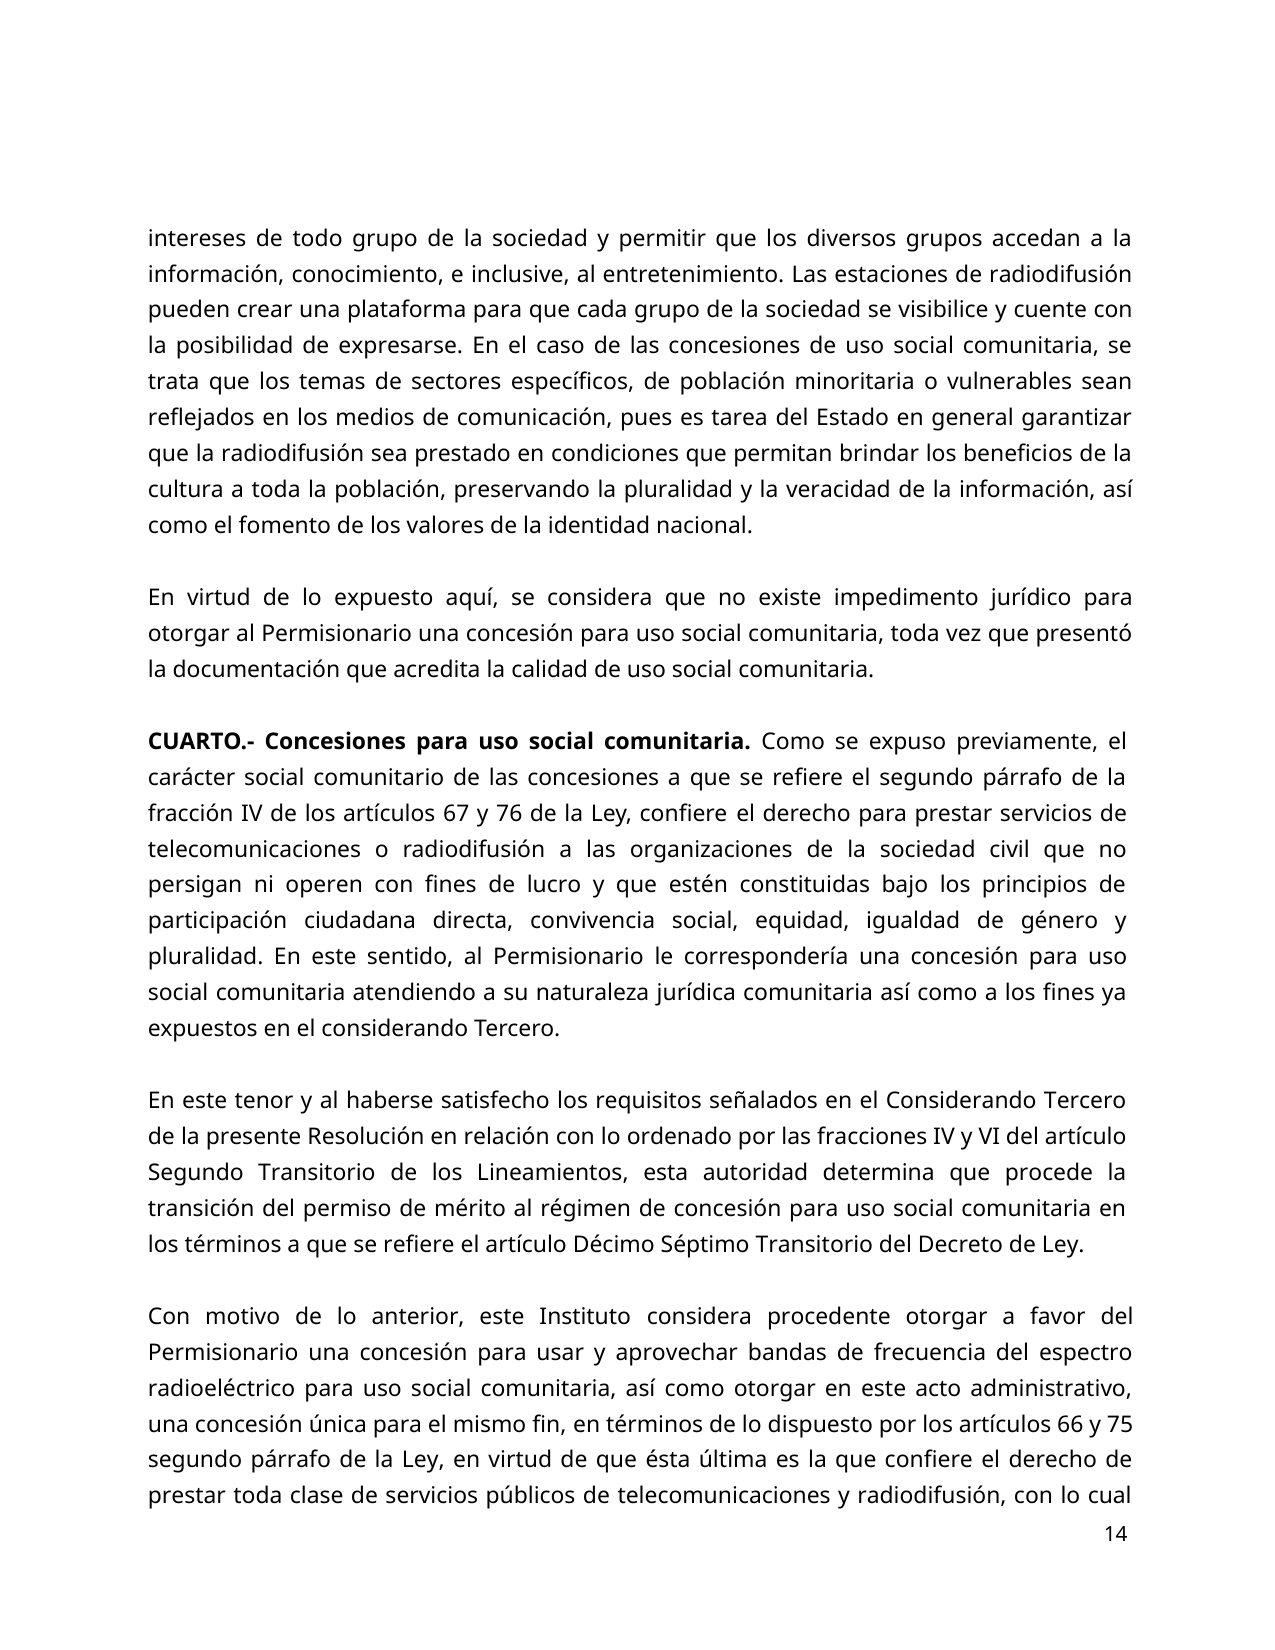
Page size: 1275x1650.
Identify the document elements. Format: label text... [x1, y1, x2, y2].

text En virtud de lo expuesto aquí, se considera que no existe impedimento jurídico para otorgar al Permisionario una concesión para uso social comunitaria, toda vez que presentó la documentación que acredita la calidad de uso social comunitaria. [148, 581, 1134, 684]
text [148, 222, 1134, 540]
text CUARTO.- Concesiones para uso social comunitaria. Como se expuso previamente, el carácter social comunitario de las concesiones a que se refiere el segundo párrafo de la fracción IV de los artículos 67 y 76 de la Ley, confiere el derecho para prestar servicios de telecomunicaciones o radiodifusión a las organizaciones de la sociedad civil que no persigan ni operen con fines de lucro y que estén constituidas bajo los principios de participación ciudadana directa, convivencia social, equidad, igualdad de género y pluralidad. En este sentido, al Permisionario le correspondería una concesión para uso social comunitaria atendiendo a su naturaleza jurídica comunitaria así como a los fines ya expuestos en el considerando Tercero. [148, 725, 1127, 1043]
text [148, 1300, 1134, 1511]
text En este tenor y al haberse satisfecho los requisitos señalados en el Considerando Tercero de la presente Resolución en relación con lo ordenado por las fracciones IV y VI del artículo Segundo Transitorio de los Lineamientos, esta autoridad determina que procede la transición del permiso de mérito al régimen de concesión para uso social comunitaria en los términos a que se refiere el artículo Décimo Séptimo Transitorio del Decreto de Ley. [148, 1084, 1127, 1259]
